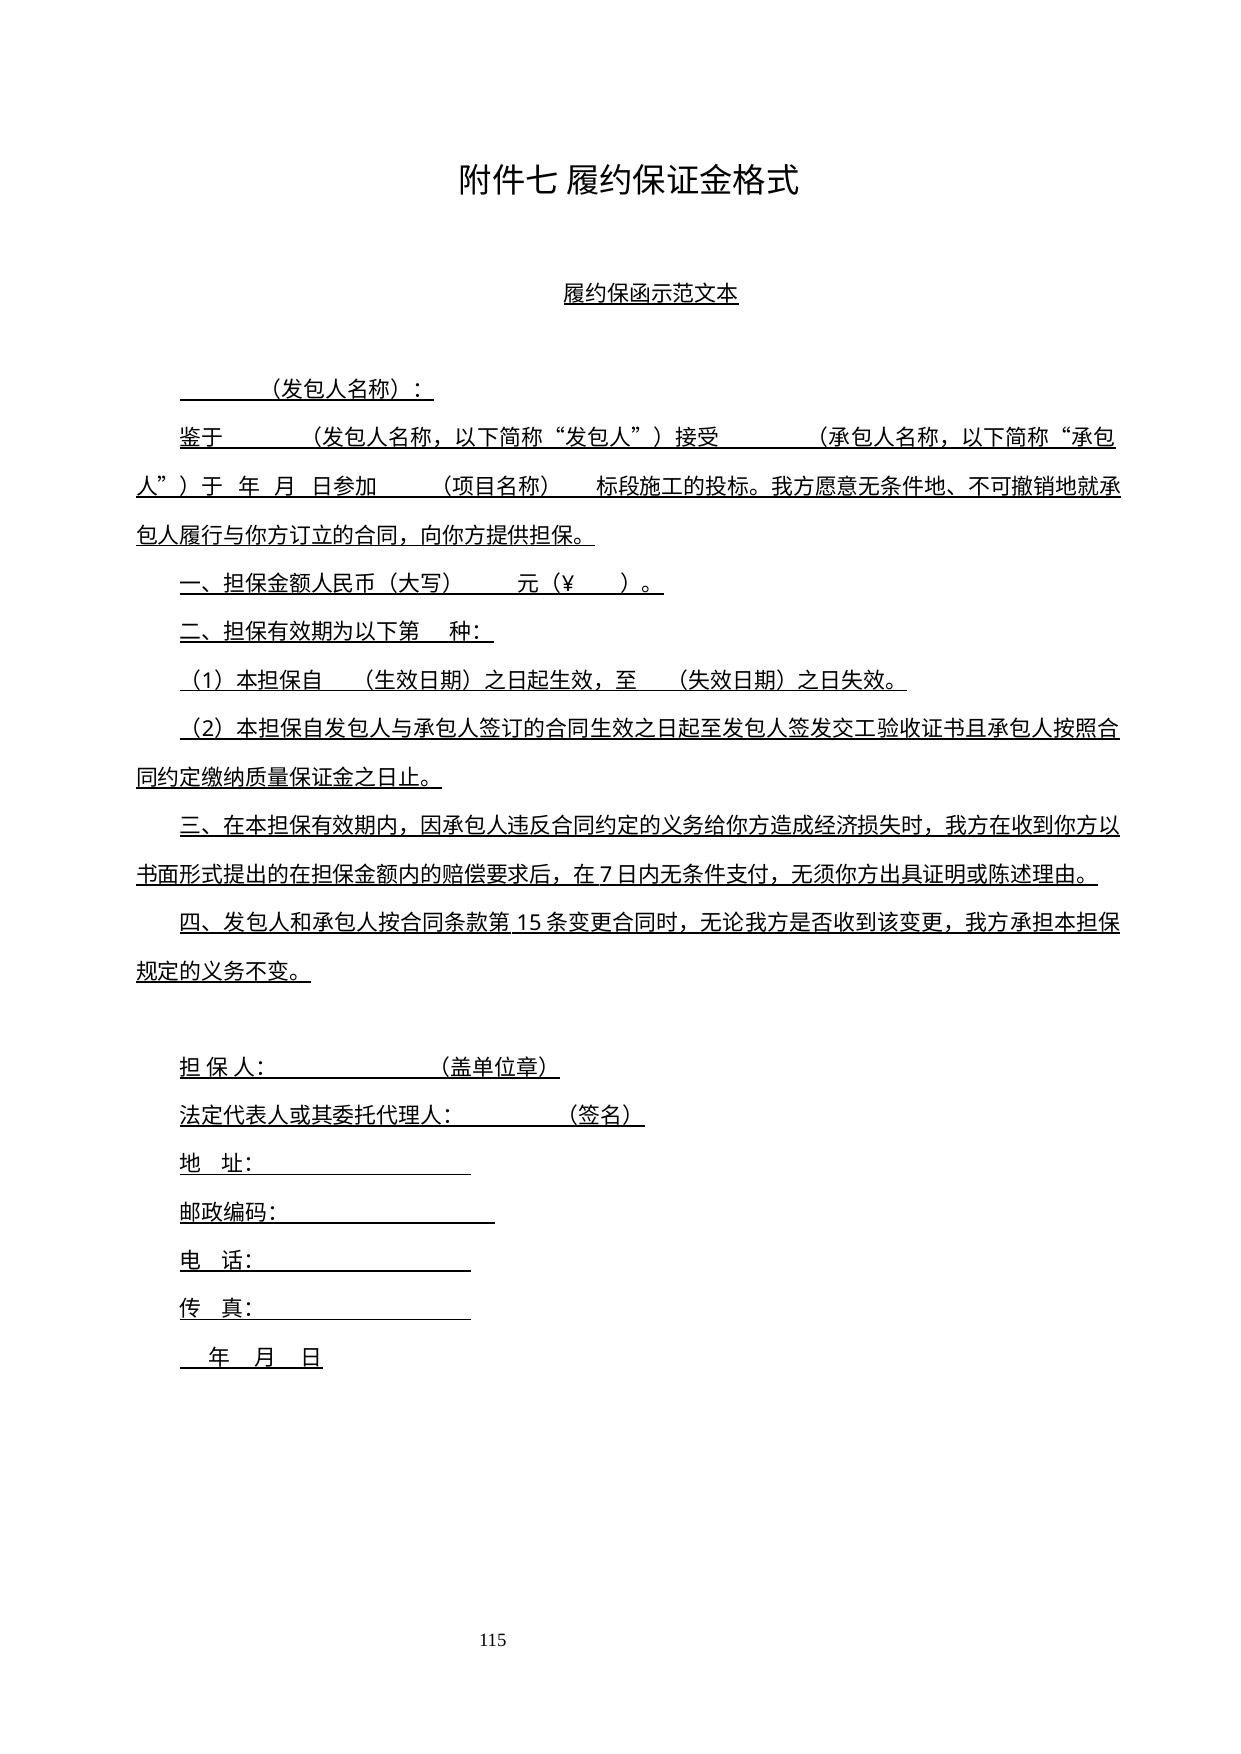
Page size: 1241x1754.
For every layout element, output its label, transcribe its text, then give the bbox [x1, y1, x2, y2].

text 一、担保金额人民币（大写） 元（¥ ）。 [136, 566, 1122, 598]
text 履约保函示范文本 [136, 276, 1122, 308]
text 附件七 履约保证金格式 [136, 146, 1122, 211]
text 法定代表人或其委托代理人： （签名） [136, 1098, 1122, 1130]
text 年 月 日 [136, 1339, 1122, 1372]
text 二、担保有效期为以下第 种： [136, 614, 1122, 646]
text 传 真： [136, 1291, 1122, 1323]
text 鉴于 （发包人名称，以下简称“发包人”）接受 （承包人名称，以下简称“承包人”）于 年 月 日参加 （项目名称） 标段施工的投标。我方愿意无条件地、不可撤销地就承包人履行与你方订立的合同，向你方提供担保。 [136, 420, 1122, 550]
text （2）本担保自发包人与承包人签订的合同生效之日起至发包人签发交工验收证书且承包人按照合同约定缴纳质量保证金之日止。 [136, 711, 1122, 792]
text （1）本担保自 （生效日期）之日起生效，至 （失效日期）之日失效。 [136, 662, 1122, 695]
text 担 保 人： （盖单位章） [136, 1049, 1122, 1082]
text 邮政编码： [136, 1194, 1122, 1227]
text （发包人名称）： [136, 371, 1122, 404]
text 四、发包人和承包人按合同条款第15条变更合同时，无论我方是否收到该变更，我方承担本担保规定的义务不变。 [136, 905, 1122, 986]
text 三、在本担保有效期内，因承包人违反合同约定的义务给你方造成经济损失时，我方在收到你方以书面形式提出的在担保金额内的赔偿要求后，在7日内无条件支付，无须你方出具证明或陈述理由。 [136, 808, 1122, 889]
text 地 址： [136, 1146, 1122, 1178]
text 电 话： [136, 1243, 1122, 1275]
